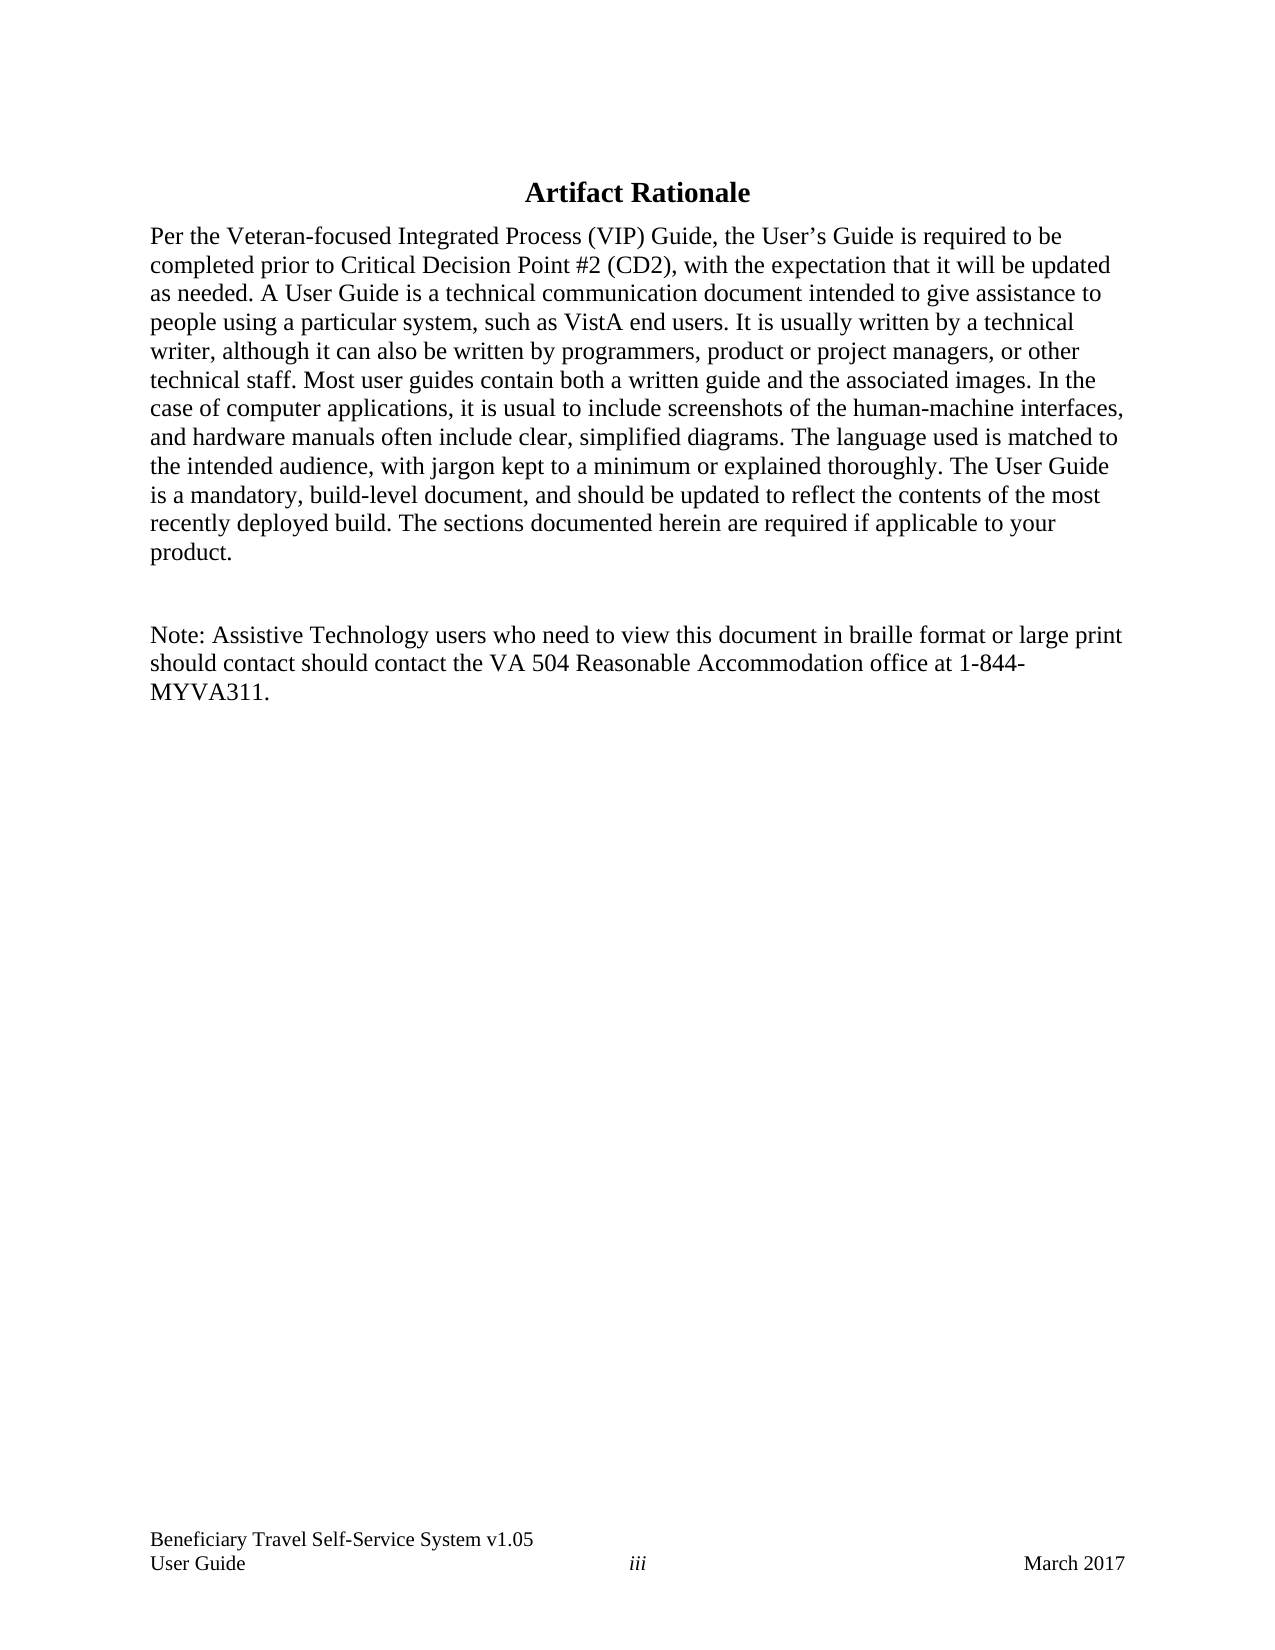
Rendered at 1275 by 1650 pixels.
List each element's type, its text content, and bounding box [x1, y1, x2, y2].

text Artifact Rationale [150, 175, 1125, 208]
text Per the Veteran-focused Integrated Process (VIP) Guide, the User’s Guide is required to be completed prior to Critical Decision Point #2 (CD2), with the expectation that it will be updated as needed. A User Guide is a technical communication document intended to give assistance to people using a particular system, such as VistA end users. It is usually written by a technical writer, although it can also be written by programmers, product or project managers, or other technical staff. Most user guides contain both a written guide and the associated images. In the case of computer applications, it is usual to include screenshots of the human-machine interfaces, and hardware manuals often include clear, simplified diagrams. The language used is matched to the intended audience, with jargon kept to a minimum or explained thoroughly. The User Guide is a mandatory, build-level document, and should be updated to reflect the contents of the most recently deployed build. The sections documented herein are required if applicable to your product. [150, 221, 1125, 566]
text Note: Assistive Technology users who need to view this document in braille format or large print should contact should contact the VA 504 Reasonable Accommodation office at 1-844-MYVA311. [150, 620, 1125, 706]
